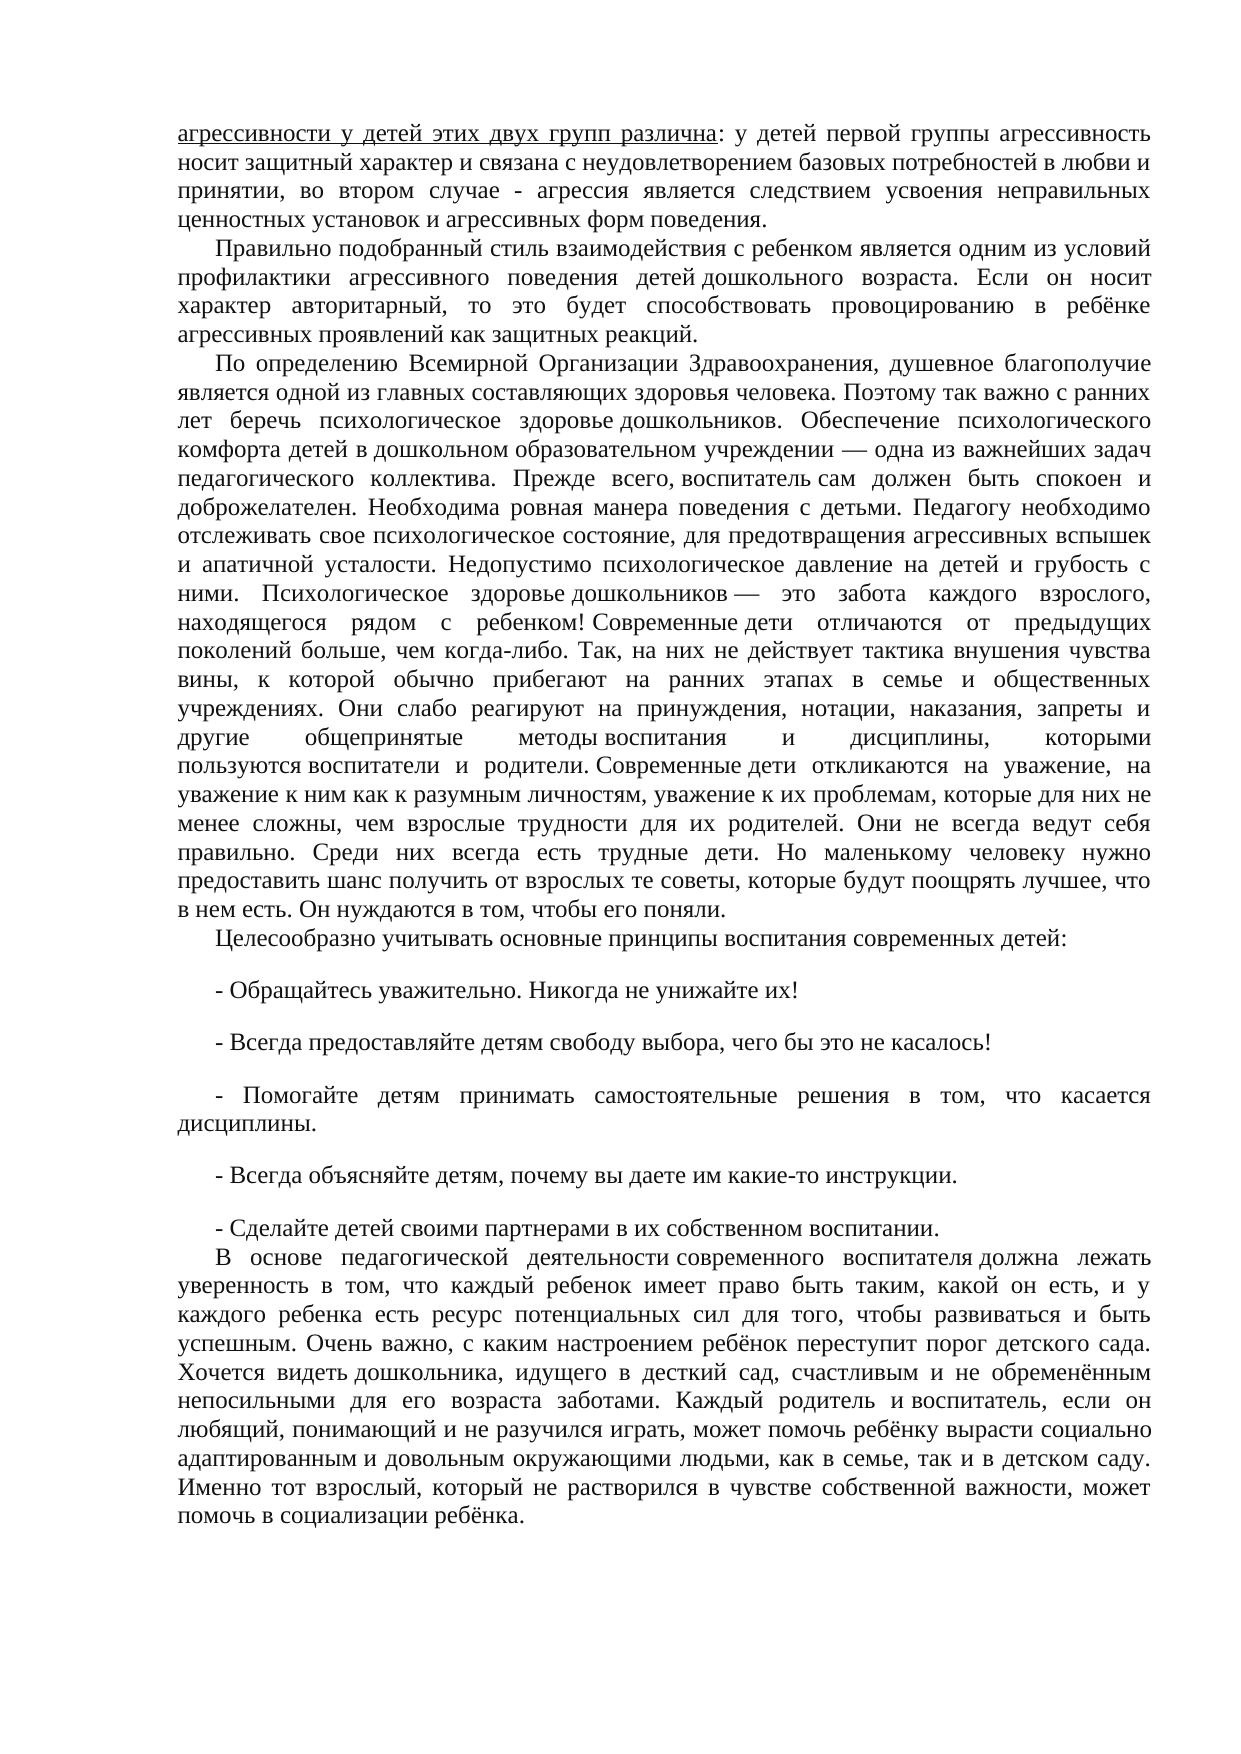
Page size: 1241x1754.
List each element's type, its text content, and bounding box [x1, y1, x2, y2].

text Целесообразно учитывать основные принципы воспитания современных детей: [177, 923, 1152, 952]
text - Сделайте детей своими партнерами в их собственном воспитании. [177, 1213, 1152, 1242]
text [177, 118, 1152, 233]
text - Обращайтесь уважительно. Никогда не унижайте их! [177, 975, 1152, 1004]
text По определению Всемирной Организации Здравоохранения, душевное благополучие является одной из главных составляющих здоровья человека. Поэтому так важно с ранних лет беречь психологическое здоровье дошкольников. Обеспечение психологического комфорта детей в дошкольном образовательном учреждении — одна из важнейших задач педагогического коллектива. Прежде всего, воспитатель сам должен быть спокоен и доброжелателен. Необходима ровная манера поведения с детьми. Педагогу необходимо отслеживать свое психологическое состояние, для предотвращения агрессивных вспышек и апатичной усталости. Недопустимо психологическое давление на детей и грубость с ними. Психологическое здоровье дошкольников — это забота каждого взрослого, находящегося рядом с ребенком! Современные дети отличаются от предыдущих поколений больше, чем когда-либо. Так, на них не действует тактика внушения чувства вины, к которой обычно прибегают на ранних этапах в семье и общественных учреждениях. Они слабо реагируют на принуждения, нотации, наказания, запреты и другие общепринятые методы воспитания и дисциплины, которыми пользуются воспитатели и родители. Современные дети откликаются на уважение, на уважение к ним как к разумным личностям, уважение к их проблемам, которые для них не менее сложны, чем взрослые трудности для их родителей. Они не всегда ведут себя правильно. Среди них всегда есть трудные дети. Но маленькому человеку нужно предоставить шанс получить от взрослых те советы, которые будут поощрять лучшее, что в нем есть. Он нуждаются в том, чтобы его поняли. [177, 348, 1152, 923]
text - Всегда объясняйте детям, почему вы даете им какие-то инструкции. [177, 1161, 1152, 1189]
text В основе педагогической деятельности современного воспитателя должна лежать уверенность в том, что каждый ребенок имеет право быть таким, какой он есть, и у каждого ребенка есть ресурс потенциальных сил для того, чтобы развиваться и быть успешным. Очень важно, с каким настроением ребёнок переступит порог детского сада. Хочется видеть дошкольника, идущего в десткий сад, счастливым и не обременённым непосильными для его возраста заботами. Каждый родитель и воспитатель, если он любящий, понимающий и не разучился играть, может помочь ребёнку вырасти социально адаптированным и довольным окружающими людьми, как в семье, так и в детском саду. Именно тот взрослый, который не растворился в чувстве собственной важности, может помочь в социализации ребёнка. [177, 1242, 1152, 1529]
text Правильно подобранный стиль взаимодействия с ребенком является одним из условий профилактики агрессивного поведения детей дошкольного возраста. Если он носит характер авторитарный, то это будет способствовать провоцированию в ребёнке агрессивных проявлений как защитных реакций. [177, 233, 1152, 348]
text - Помогайте детям принимать самостоятельные решения в том, что касается дисциплины. [177, 1080, 1152, 1137]
text - Всегда предоставляйте детям свободу выбора, чего бы это не касалось! [177, 1027, 1152, 1056]
